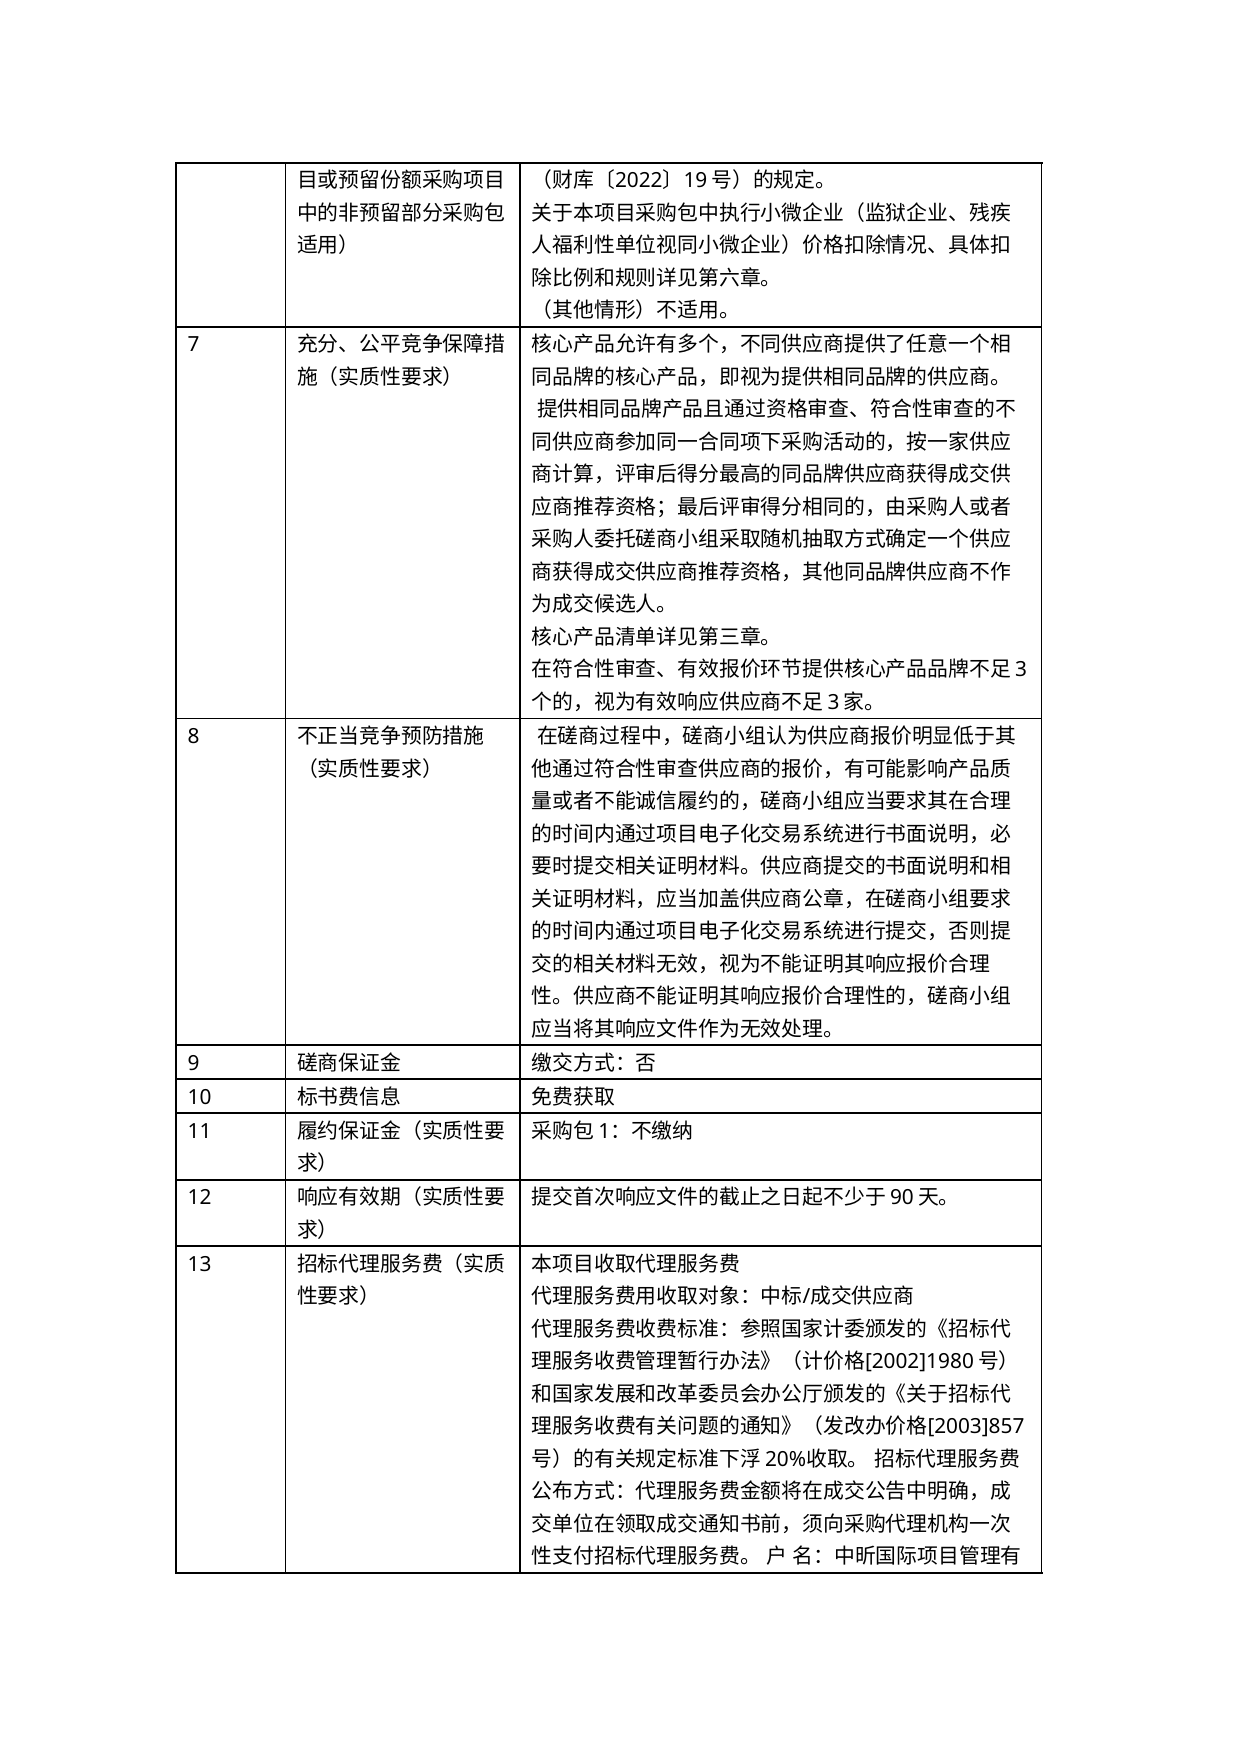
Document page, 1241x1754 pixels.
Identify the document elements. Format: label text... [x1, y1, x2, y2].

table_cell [286, 164, 519, 326]
table_cell 充分、公平竞争保障措施（实质性要求） [286, 328, 519, 718]
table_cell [521, 164, 1041, 326]
table_cell 9 [177, 1046, 285, 1078]
table_cell 10 [177, 1080, 285, 1112]
table_cell 标书费信息 [286, 1080, 519, 1112]
table_cell 履约保证金（实质性要求） [286, 1114, 519, 1179]
table_cell 免费获取 [521, 1080, 1041, 1112]
table_cell 7 [177, 328, 285, 718]
table_cell 6 [177, 164, 285, 326]
table_cell 不正当竞争预防措施（实质性要求） [286, 719, 519, 1044]
table_cell 响应有效期（实质性要求） [286, 1181, 519, 1245]
table_cell 提交首次响应文件的截止之日起不少于90天。 [521, 1181, 1041, 1245]
table_cell 核心产品允许有多个，不同供应商提供了任意一个相同品牌的核心产品，即视为提供相同品牌的供应商。 提供相同品牌产品且通过资格审查、符合性审查的不同供应商参加同一合同项下采购活动的，按一家供应商计算，评审后得分最高的同品牌供应商获得成交供应商推荐资格；最后评审得分相同的，由采购人或者采购人委托磋商小组采取随机抽取方式确定一个供应商获得成交供应商推荐资格，其他同品牌供应商不作为成交候选人。 核心产品清单详见第三章。 在符合性审查、有效报价环节提供核心产品品牌不足3个的，视为有效响应供应商不足3家。 [521, 328, 1041, 718]
table_cell 招标代理服务费（实质性要求） [286, 1247, 519, 1572]
table_cell 磋商保证金 [286, 1046, 519, 1078]
table_cell 缴交方式：否 [521, 1046, 1041, 1078]
table_cell 12 [177, 1181, 285, 1245]
table_cell 在磋商过程中，磋商小组认为供应商报价明显低于其他通过符合性审查供应商的报价，有可能影响产品质量或者不能诚信履约的，磋商小组应当要求其在合理的时间内通过项目电子化交易系统进行书面说明，必要时提交相关证明材料。供应商提交的书面说明和相关证明材料，应当加盖供应商公章，在磋商小组要求的时间内通过项目电子化交易系统进行提交，否则提交的相关材料无效，视为不能证明其响应报价合理性。供应商不能证明其响应报价合理性的，磋商小组应当将其响应文件作为无效处理。 [521, 719, 1041, 1044]
table_cell 13 [177, 1247, 285, 1572]
table_cell 采购包1：不缴纳 [521, 1114, 1041, 1179]
table_cell 8 [177, 719, 285, 1044]
table_cell 11 [177, 1114, 285, 1179]
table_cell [521, 1247, 1041, 1572]
